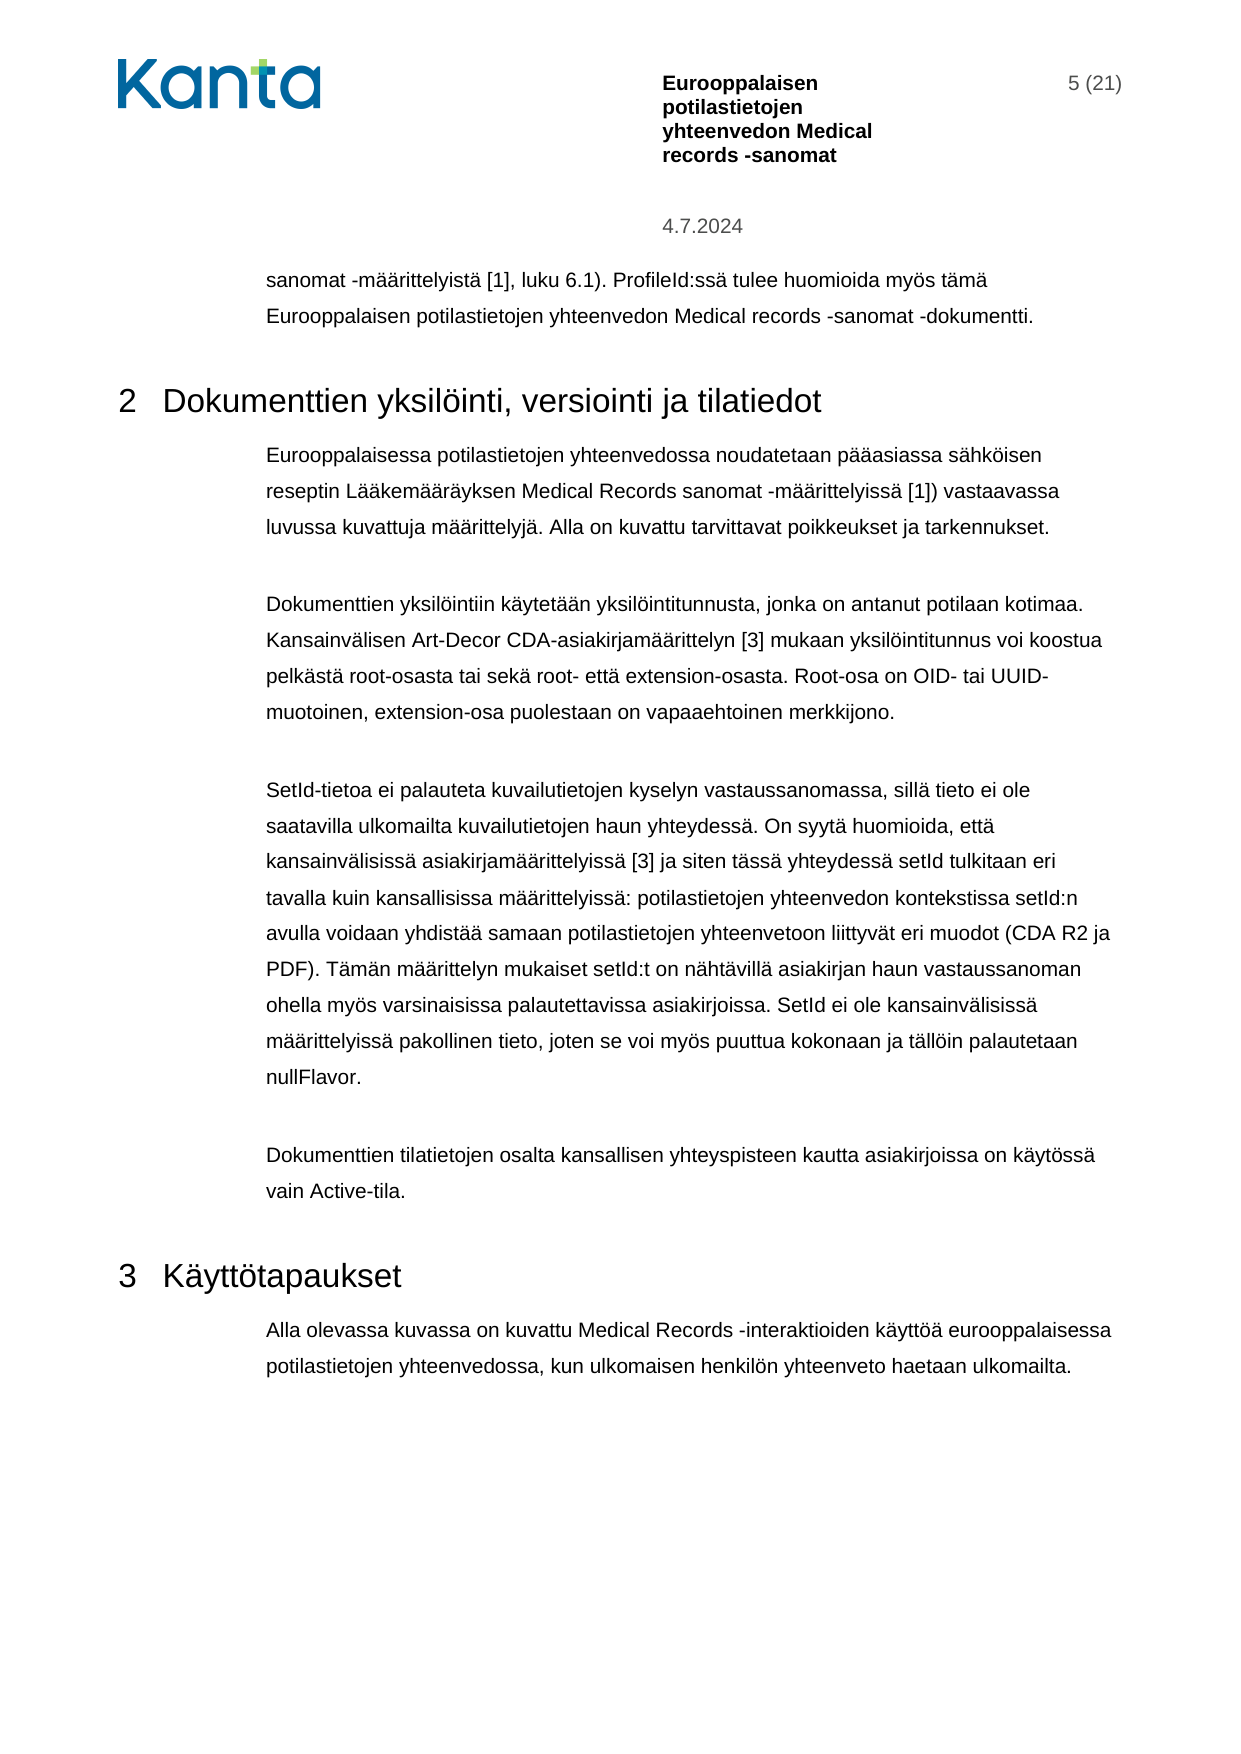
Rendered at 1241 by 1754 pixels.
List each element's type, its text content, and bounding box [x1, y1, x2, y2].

text Dokumenttien yksilöintiin käytetään yksilöintitunnusta, jonka on antanut potilaan kotimaa. Kansainvälisen Art-Decor CDA-asiakirjamäärittelyn [3] mukaan yksilöintitunnus voi koostua pelkästä root-osasta tai sekä root- että extension-osasta. Root-osa on OID- tai UUID-muotoinen, extension-osa puolestaan on vapaaehtoinen merkkijono. [266, 592, 1122, 724]
subtitle Käyttötapaukset [118, 1256, 1122, 1294]
text Dokumenttien tilatietojen osalta kansallisen yhteyspisteen kautta asiakirjoissa on käytössä vain Active-tila. [266, 1143, 1122, 1202]
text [266, 268, 1122, 328]
text SetId-tietoa ei palauteta kuvailutietojen kyselyn vastaussanomassa, sillä tieto ei ole saatavilla ulkomailta kuvailutietojen haun yhteydessä. On syytä huomioida, että kansainvälisissä asiakirjamäärittelyissä [3] ja siten tässä yhteydessä setId tulkitaan eri tavalla kuin kansallisissa määrittelyissä: potilastietojen yhteenvedon kontekstissa setId:n avulla voidaan yhdistää samaan potilastietojen yhteenvetoon liittyvät eri muodot (CDA R2 ja PDF). Tämän määrittelyn mukaiset setId:t on nähtävillä asiakirjan haun vastaussanoman ohella myös varsinaisissa palautettavissa asiakirjoissa. SetId ei ole kansainvälisissä määrittelyissä pakollinen tieto, joten se voi myös puuttua kokonaan ja tällöin palautetaan nullFlavor. [266, 777, 1122, 1089]
picture [118, 59, 321, 109]
subtitle Dokumenttien yksilöinti, versiointi ja tilatiedot [118, 381, 1122, 420]
text Eurooppalaisessa potilastietojen yhteenvedossa noudatetaan pääasiassa sähköisen reseptin Lääkemääräyksen Medical Records sanomat -määrittelyissä [1]) vastaavassa luvussa kuvattuja määrittelyjä. Alla on kuvattu tarvittavat poikkeukset ja tarkennukset. [266, 443, 1122, 538]
text Alla olevassa kuvassa on kuvattu Medical Records -interaktioiden käyttöä eurooppalaisessa potilastietojen yhteenvedossa, kun ulkomaisen henkilön yhteenveto haetaan ulkomailta. [266, 1317, 1122, 1377]
